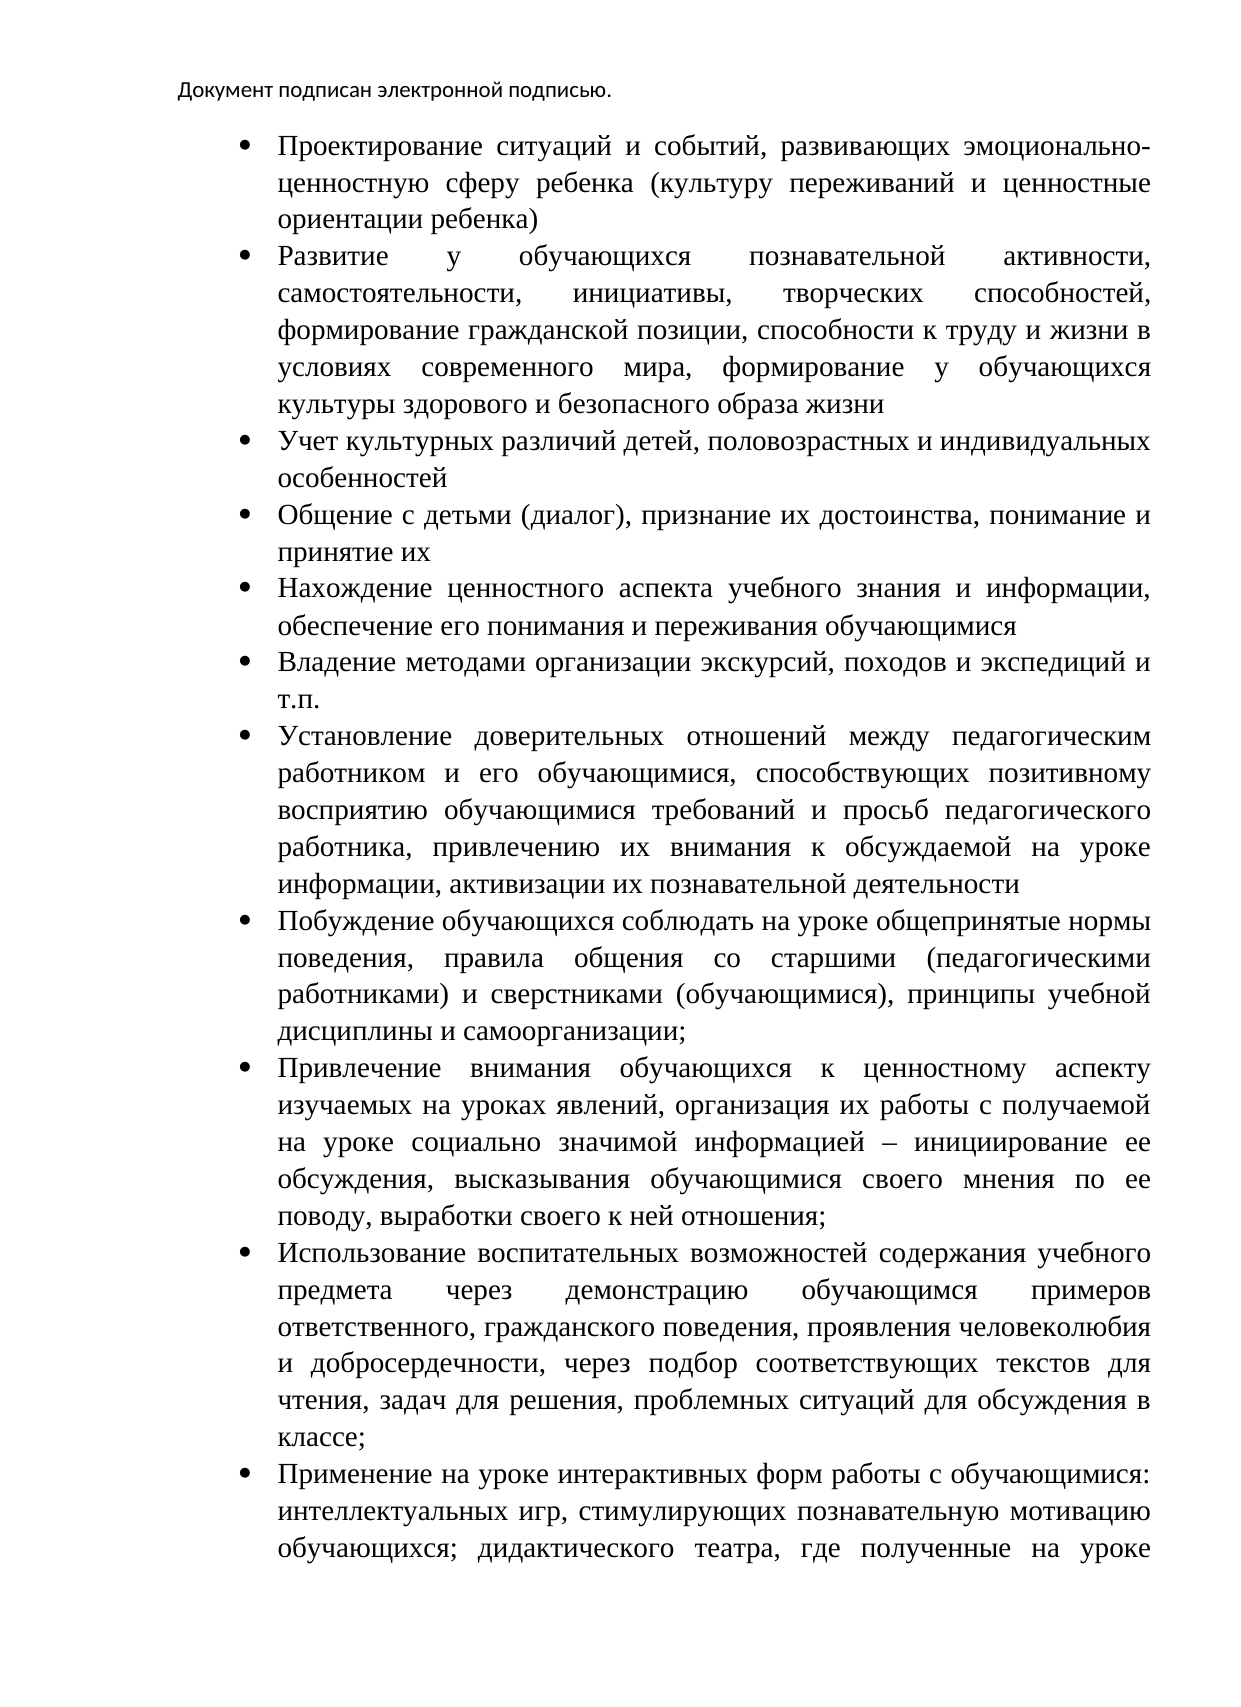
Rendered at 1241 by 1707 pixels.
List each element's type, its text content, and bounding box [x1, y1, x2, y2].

list Общение с детьми (диалог), признание их достоинства, понимание и принятие их [240, 497, 1152, 567]
list Использование воспитательных возможностей содержания учебного предмета через демонстрацию обучающимся примеров ответственного, гражданского поведения, проявления человеколюбия и добросердечности, через подбор соответствующих текстов для чтения, задач для решения, проблемных ситуаций для обсуждения в классе; [240, 1235, 1152, 1453]
list Установление доверительных отношений между педагогическим работником и его обучающимися, способствующих позитивному восприятию обучающимися требований и просьб педагогического работника, привлечению их внимания к обсуждаемой на уроке информации, активизации их познавательной деятельности [240, 718, 1152, 899]
list Проектирование ситуаций и событий, развивающих эмоционально-ценностную сферу ребенка (культуру переживаний и ценностные ориентации ребенка) [240, 128, 1152, 235]
list Учет культурных различий детей, половозрастных и индивидуальных особенностей [240, 423, 1152, 493]
list Развитие у обучающихся познавательной активности, самостоятельности, инициативы, творческих способностей, формирование гражданской позиции, способности к труду и жизни в условиях современного мира, формирование у обучающихся культуры здорового и безопасного образа жизни [240, 238, 1152, 419]
list Владение методами организации экскурсий, походов и экспедиций и т.п. [240, 644, 1152, 715]
list Привлечение внимания обучающихся к ценностному аспекту изучаемых на уроках явлений, организация их работы с получаемой на уроке социально значимой информацией – инициирование ее обсуждения, высказывания обучающимися своего мнения по ее поводу, выработки своего к ней отношения; [240, 1050, 1152, 1232]
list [240, 1456, 1152, 1564]
list Побуждение обучающихся соблюдать на уроке общепринятые нормы поведения, правила общения со старшими (педагогическими работниками) и сверстниками (обучающимися), принципы учебной дисциплины и самоорганизации; [240, 903, 1152, 1047]
list Нахождение ценностного аспекта учебного знания и информации, обеспечение его понимания и переживания обучающимися [240, 571, 1152, 641]
